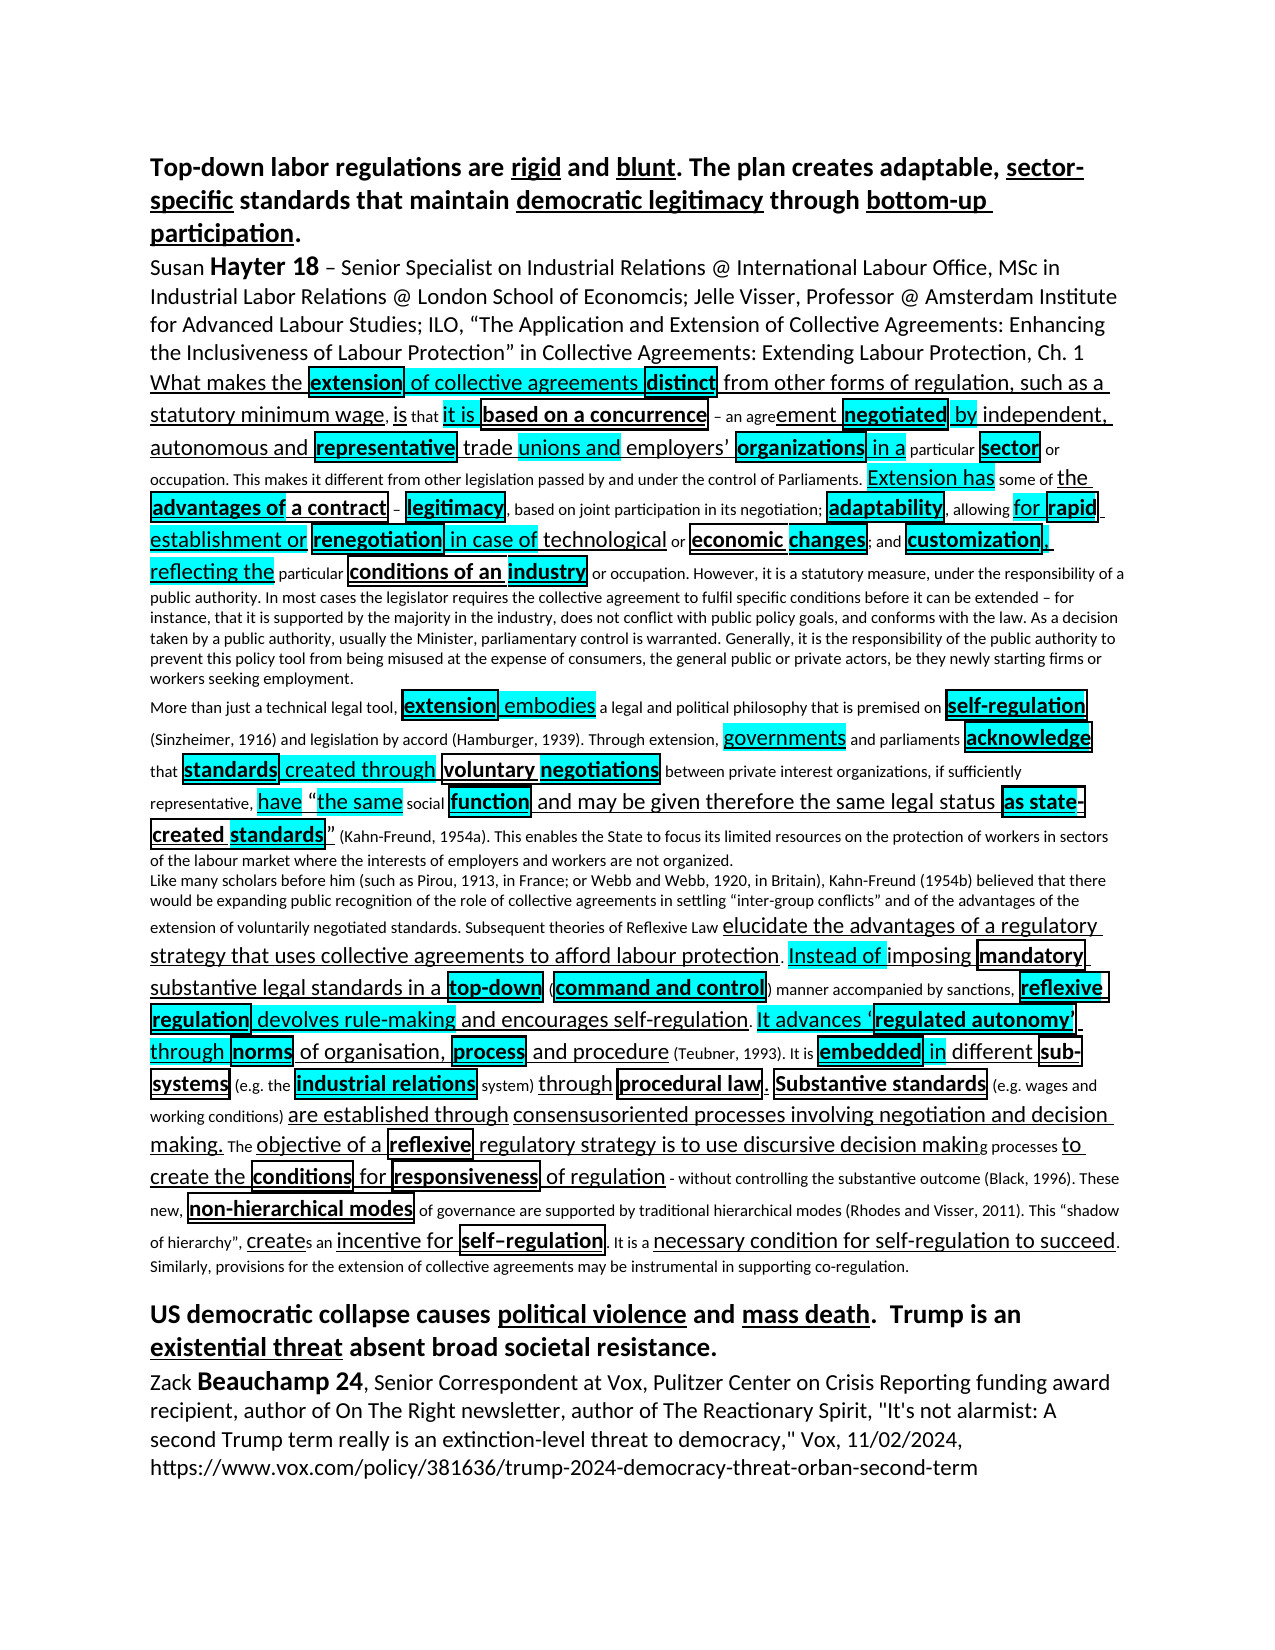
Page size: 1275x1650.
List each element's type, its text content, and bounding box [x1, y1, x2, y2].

text Susan Hayter 18 – Senior Specialist on Industrial Relations @ International Labour Office, MSc in Industrial Labor Relations @ London School of Economcis; Jelle Visser, Professor @ Amsterdam Institute for Advanced Labour Studies; ILO, “The Application and Extension of Collective Agreements: Enhancing the Inclusiveness of Labour Protection” in Collective Agreements: Extending Labour Protection, Ch. 1 [150, 249, 1125, 366]
text More than just a technical legal tool, extension embodies a legal and political philosophy that is premised on self-regulation (Sinzheimer, 1916) and legislation by accord (Hamburger, 1939). Through extension, governments and parliaments acknowledge that standards created through voluntary negotiations between private interest organizations, if sufficiently representative, have “the same social function and may be given therefore the same legal status as state-created standards” (Kahn-Freund, 1954a). This enables the State to focus its limited resources on the protection of workers in sectors of the labour market where the interests of employers and workers are not organized. [150, 689, 1125, 870]
subtitle US democratic collapse causes political violence and mass death. Trump is an existential threat absent broad societal resistance. [150, 1298, 1125, 1364]
text Like many scholars before him (such as Pirou, 1913, in France; or Webb and Webb, 1920, in Britain), Kahn-Freund (1954b) believed that there would be expanding public recognition of the role of collective agreements in settling “inter-group conflicts” and of the advantages of the extension of voluntarily negotiated standards. Subsequent theories of Reflexive Law elucidate the advantages of a regulatory strategy that uses collective agreements to afford labour protection. Instead of imposing mandatory substantive legal standards in a top-down (command and control) manner accompanied by sanctions, reflexive regulation devolves rule-making and encourages self-regulation. It advances ‘regulated autonomy’ through norms of organisation, process and procedure (Teubner, 1993). It is embedded in different sub-systems (e.g. the industrial relations system) through procedural law. Substantive standards (e.g. wages and working conditions) are established through consensusoriented processes involving negotiation and decision making. The objective of a reflexive regulatory strategy is to use discursive decision making processes to create the conditions for responsiveness of regulation - without controlling the substantive outcome (Black, 1996). These new, non-hierarchical modes of governance are supported by traditional hierarchical modes (Rhodes and Visser, 2011). This “shadow of hierarchy”, creates an incentive for self–regulation. It is a necessary condition for self-regulation to succeed. Similarly, provisions for the extension of collective agreements may be instrumental in supporting co-regulation. [150, 870, 1125, 1277]
subtitle Top-down labor regulations are rigid and blunt. The plan creates adaptable, sector-specific standards that maintain democratic legitimacy through bottom-up participation. [150, 150, 1125, 249]
text Zack Beauchamp 24, Senior Correspondent at Vox, Pulitzer Center on Crisis Reporting funding award recipient, author of On The Right newsletter, author of The Reactionary Spirit, "It's not alarmist: A second Trump term really is an extinction-level threat to democracy," Vox, 11/02/2024, https://www.vox.com/policy/381636/trump-2024-democracy-threat-orban-second-term [150, 1364, 1125, 1481]
text What makes the extension of collective agreements distinct from other forms of regulation, such as a statutory minimum wage, is that it is based on a concurrence – an agreement negotiated by independent, autonomous and representative trade unions and employers’ organizations in a particular sector or occupation. This makes it different from other legislation passed by and under the control of Parliaments. Extension has some of the advantages of a contract – legitimacy, based on joint participation in its negotiation; adaptability, allowing for rapid establishment or renegotiation in case of technological or economic changes; and customization, reflecting the particular conditions of an industry or occupation. However, it is a statutory measure, under the responsibility of a public authority. In most cases the legislator requires the collective agreement to fulfil specific conditions before it can be extended – for instance, that it is supported by the majority in the industry, does not conflict with public policy goals, and conforms with the law. As a decision taken by a public authority, usually the Minister, parliamentary control is warranted. Generally, it is the responsibility of the public authority to prevent this policy tool from being misused at the expense of consumers, the general public or private actors, be they newly starting firms or workers seeking employment. [150, 366, 1125, 689]
